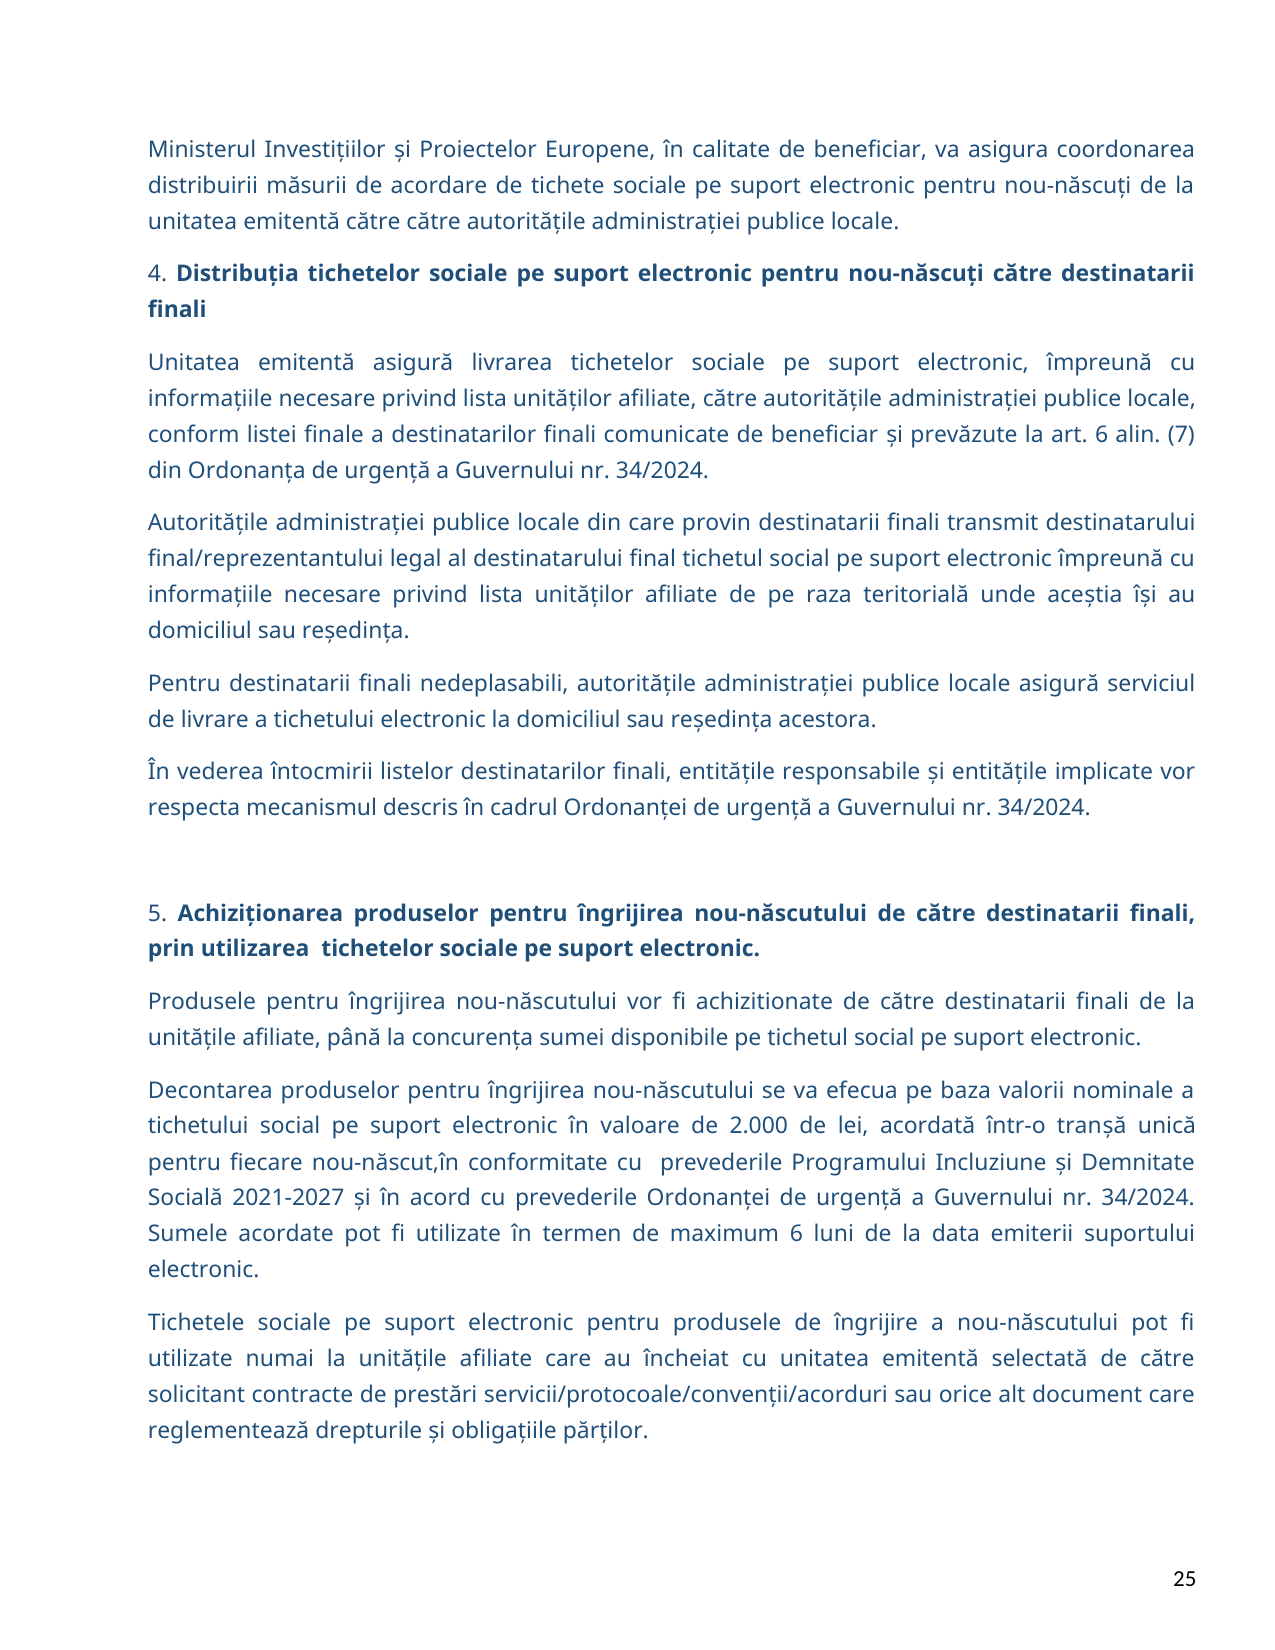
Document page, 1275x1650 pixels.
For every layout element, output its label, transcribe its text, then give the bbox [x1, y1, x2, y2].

text Autorităţile administraţiei publice locale din care provin destinatarii finali transmit destinatarului final/reprezentantului legal al destinatarului final tichetul social pe suport electronic împreună cu informaţiile necesare privind lista unităţilor afiliate de pe raza teritorială unde aceştia îşi au domiciliul sau reşedinţa. [148, 506, 1196, 645]
text Decontarea produselor pentru îngrijirea nou-născutului se va efecua pe baza valorii nominale a tichetului social pe suport electronic în valoare de 2.000 de lei, acordată într-o tranşă unică pentru fiecare nou-născut,în conformitate cu prevederile Programului Incluziune și Demnitate Socială 2021-2027 și în acord cu prevederile Ordonanței de urgență a Guvernului nr. 34/2024. Sumele acordate pot fi utilizate în termen de maximum 6 luni de la data emiterii suportului electronic. [148, 1073, 1196, 1284]
text Produsele pentru îngrijirea nou-născutului vor fi achizitionate de către destinatarii finali de la unitățile afiliate, până la concurența sumei disponibile pe tichetul social pe suport electronic. [148, 985, 1196, 1052]
text Ministerul Investiţiilor şi Proiectelor Europene, în calitate de beneficiar, va asigura coordonarea distribuirii măsurii de acordare de tichete sociale pe suport electronic pentru nou-născuți de la unitatea emitentă către către autorităţile administraţiei publice locale. [148, 133, 1196, 236]
text 5. Achiziționarea produselor pentru îngrijirea nou-născutului de către destinatarii finali, prin utilizarea tichetelor sociale pe suport electronic. [148, 896, 1196, 964]
text În vederea întocmirii listelor destinatarilor finali, entităţile responsabile şi entităţile implicate vor respecta mecanismul descris în cadrul Ordonanței de urgență a Guvernului nr. 34/2024. [148, 755, 1196, 822]
text Unitatea emitentă asigură livrarea tichetelor sociale pe suport electronic, împreună cu informaţiile necesare privind lista unităţilor afiliate, către autorităţile administraţiei publice locale, conform listei finale a destinatarilor finali comunicate de beneficiar şi prevăzute la art. 6 alin. (7) din Ordonanța de urgență a Guvernului nr. 34/2024. [148, 346, 1196, 485]
text Tichetele sociale pe suport electronic pentru produsele de îngrijire a nou-născutului pot fi utilizate numai la unitățile afiliate care au încheiat cu unitatea emitentă selectată de către solicitant contracte de prestări servicii/protocoale/convenții/acorduri sau orice alt document care reglementează drepturile și obligațiile părților. [148, 1306, 1196, 1445]
text Pentru destinatarii finali nedeplasabili, autorităţile administraţiei publice locale asigură serviciul de livrare a tichetului electronic la domiciliul sau reşedinţa acestora. [148, 667, 1196, 734]
text 4. Distribuția tichetelor sociale pe suport electronic pentru nou-născuți către destinatarii finali [148, 257, 1196, 324]
